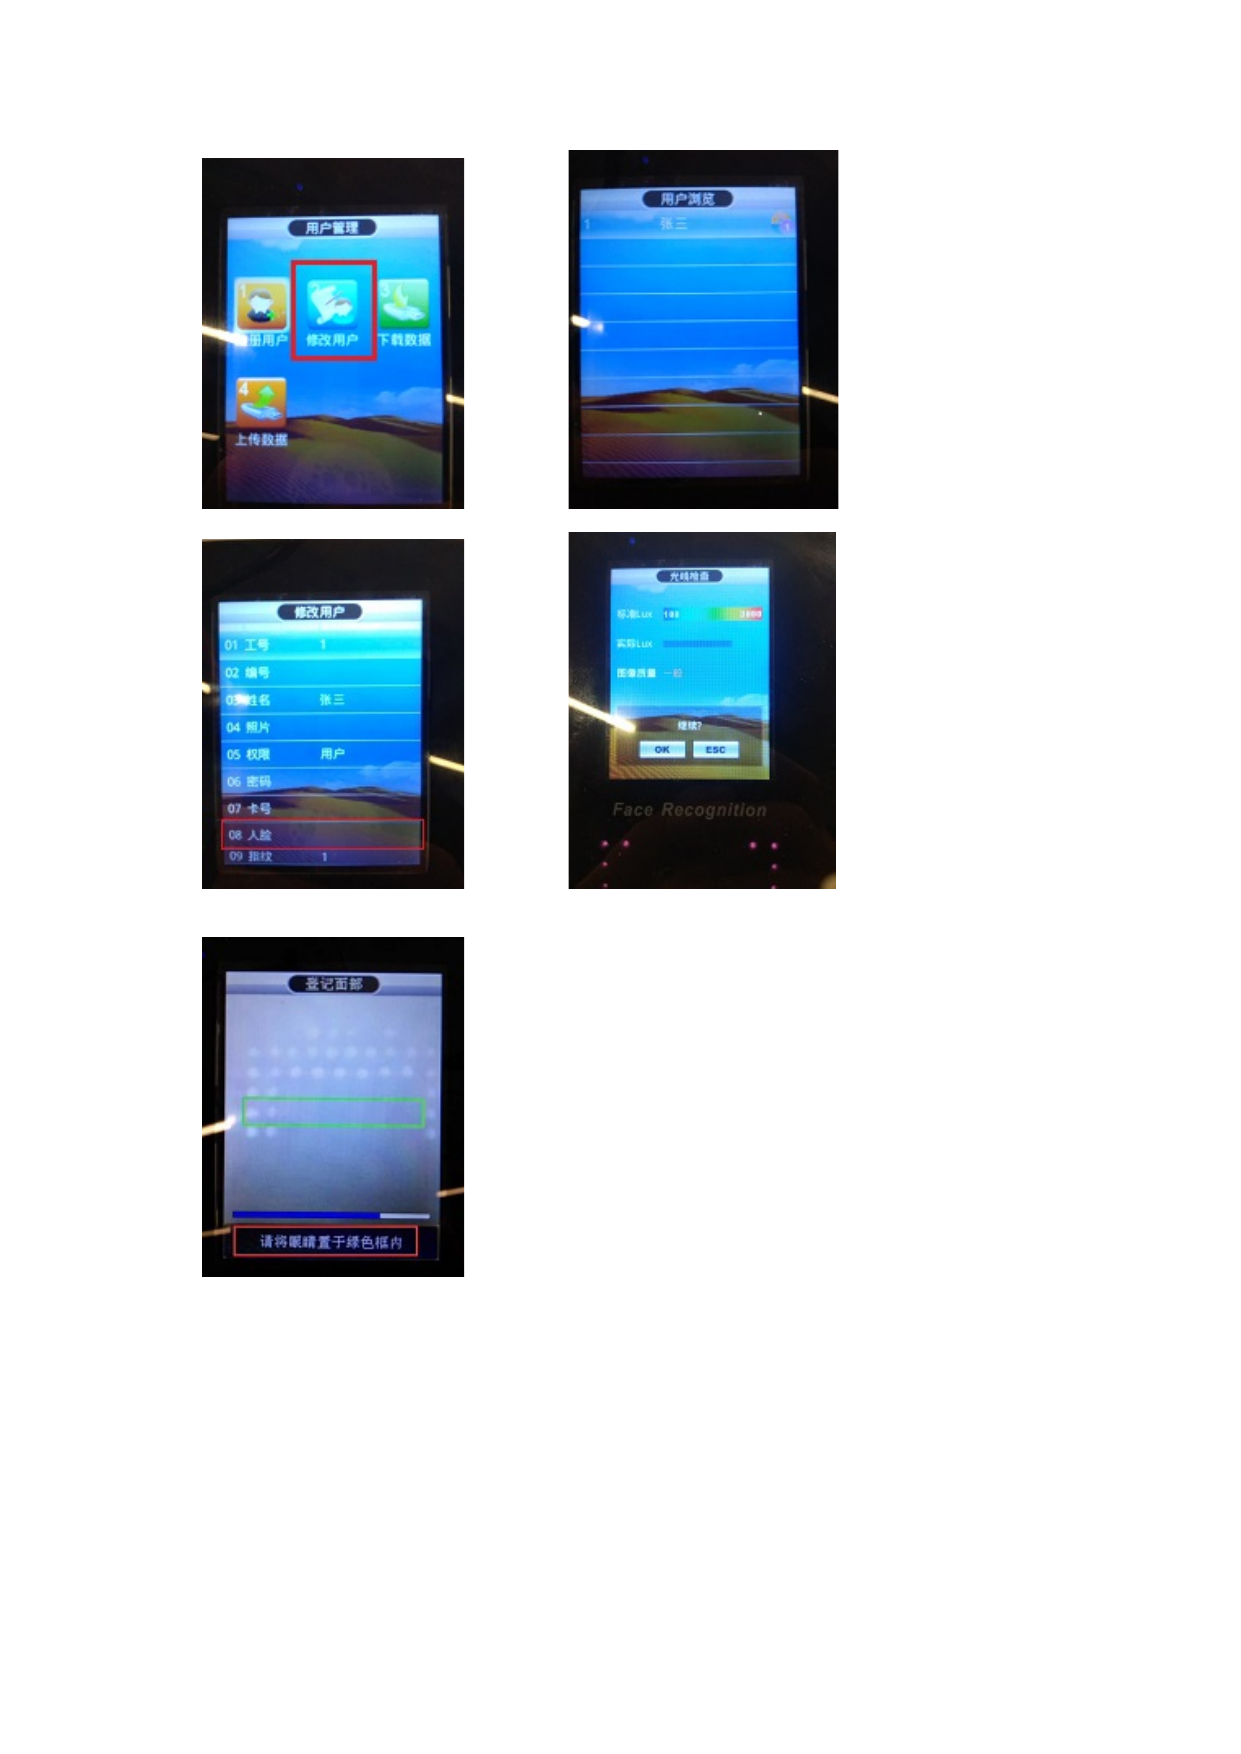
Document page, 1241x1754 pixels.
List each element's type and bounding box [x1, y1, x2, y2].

picture [568, 532, 836, 889]
picture [202, 158, 465, 509]
picture [202, 937, 465, 1277]
picture [568, 150, 839, 509]
picture [202, 539, 465, 889]
